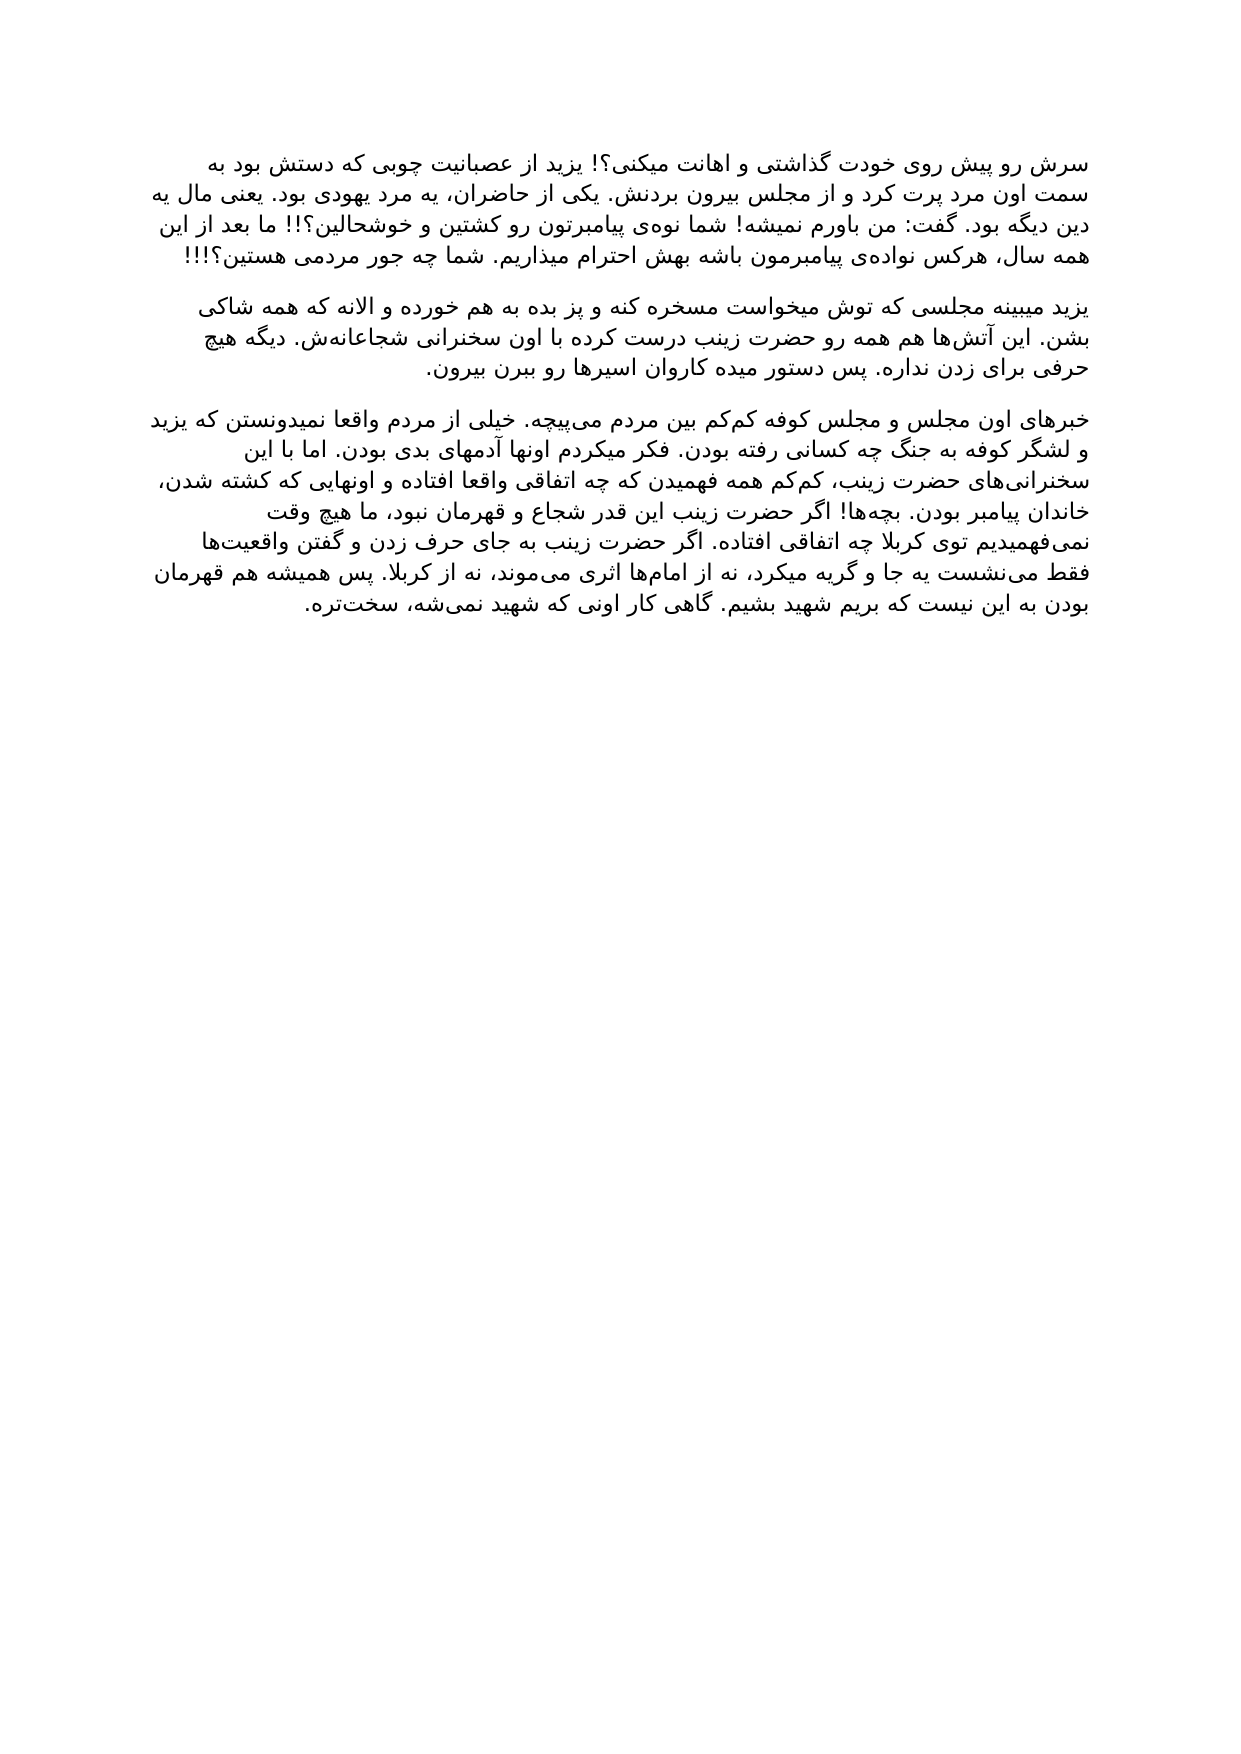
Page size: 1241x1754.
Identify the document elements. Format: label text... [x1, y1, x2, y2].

text یزید میبینه مجلسی که توش میخواست مسخره کنه و پز بده به هم خورده و الانه که همه شاکی بشن. این آتش‌ها هم همه رو حضرت زینب درست کرده با اون سخنرانی شجاعانه‌ش. دیگه هیچ حرفی برای زدن نداره. پس دستور میده کاروان اسیرها رو ببرن بیرون. [150, 293, 1090, 381]
text خبرهای اون مجلس و مجلس کوفه کم‌کم بین مردم می‌پیچه. خیلی از مردم واقعا نمیدونستن که یزید و لشگر کوفه به جنگ چه کسانی رفته بودن. فکر میکردم اونها آدمهای بدی بودن. اما با این سخنرانی‌های حضرت زینب، کم‌کم همه فهمیدن که چه اتفاقی واقعا افتاده و اونهایی که کشته شدن، خاندان پیامبر بودن. بچه‌ها! اگر حضرت زینب این قدر شجاع و قهرمان نبود، ما هیچ وقت نمی‌فهمیدیم توی کربلا چه اتفاقی افتاده. اگر حضرت زینب به جای حرف زدن و گفتن واقعیت‌ها فقط می‌نشست یه جا و گریه میکرد، نه از امام‌ها اثری می‌موند، نه از کربلا. پس همیشه هم قهرمان بودن به این نیست که بریم شهید بشیم. گاهی کار اونی که شهید نمی‌شه، سخت‌تره. [150, 406, 1090, 616]
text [150, 150, 1090, 268]
